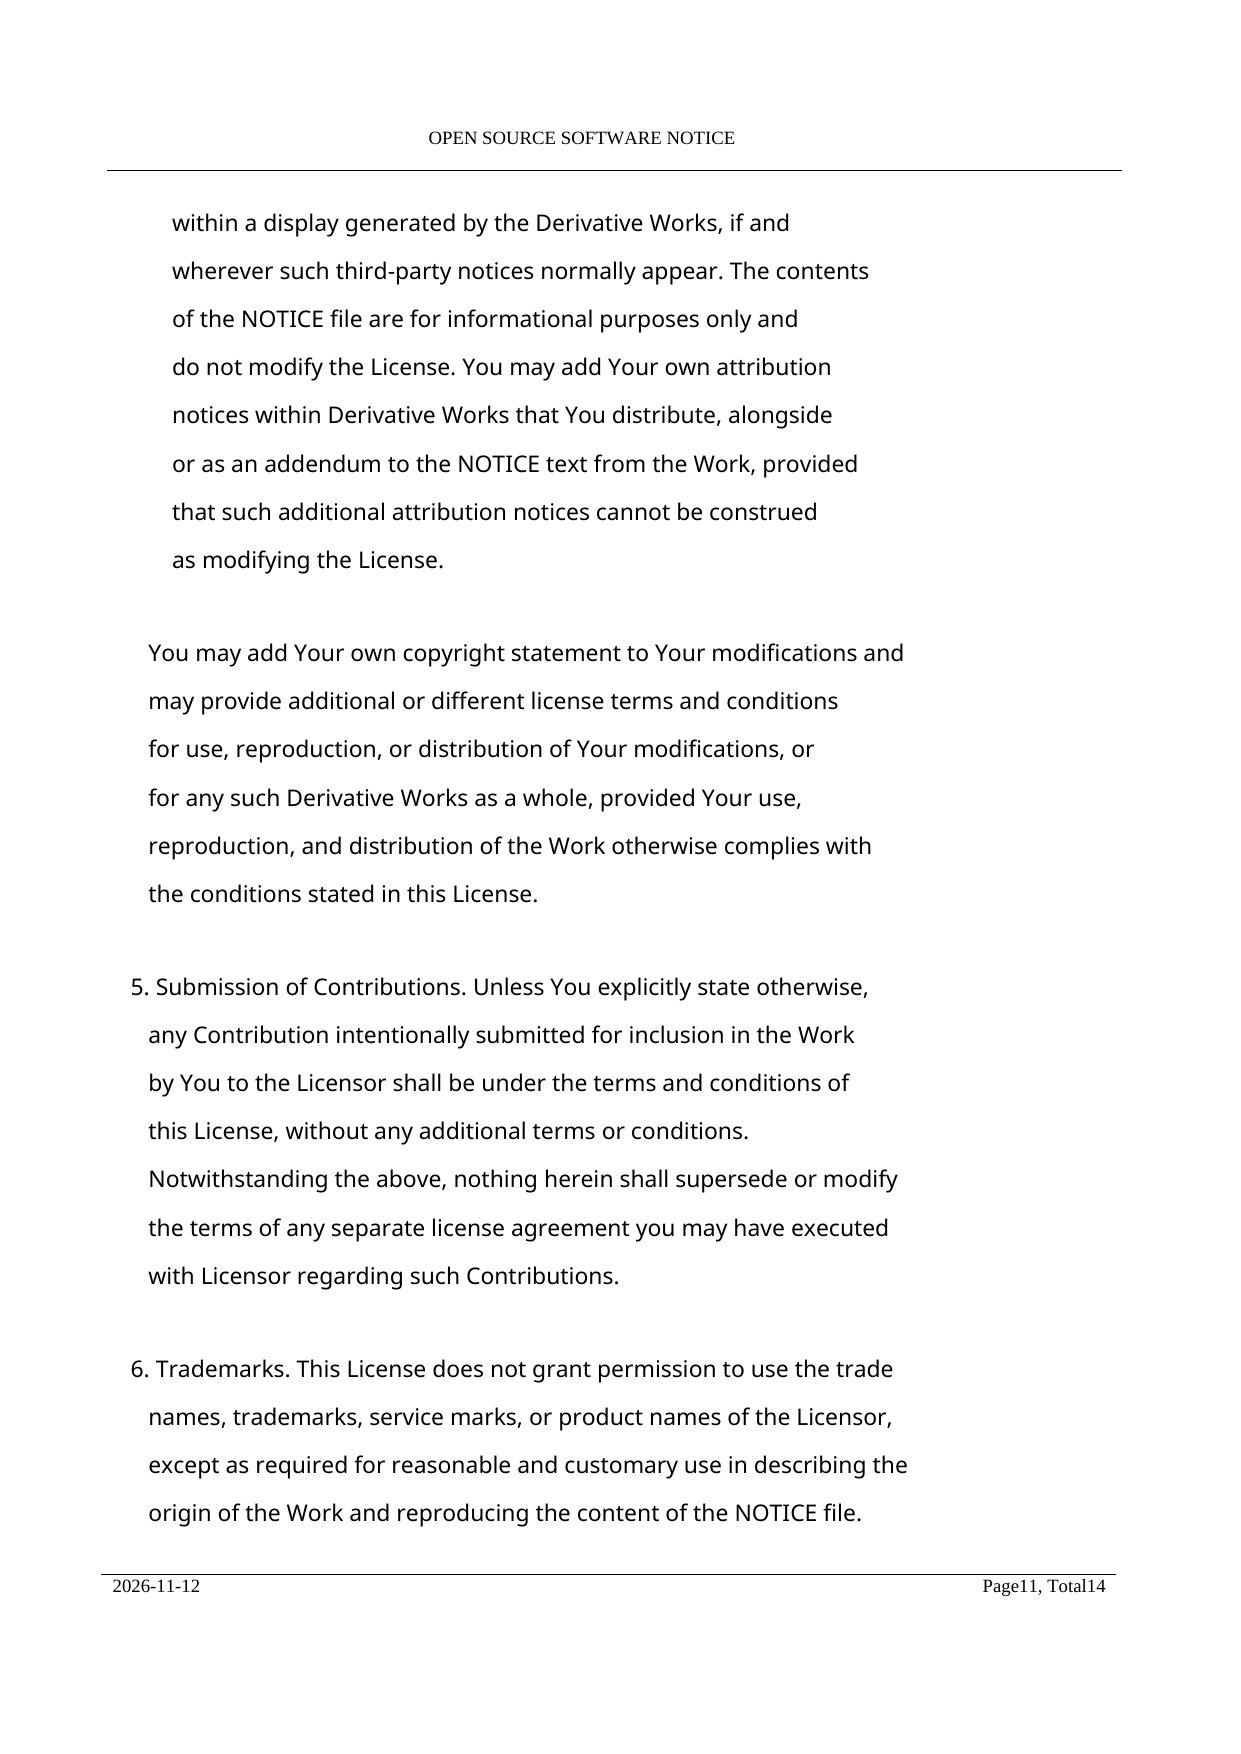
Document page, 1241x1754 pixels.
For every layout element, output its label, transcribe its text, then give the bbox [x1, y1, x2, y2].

text or as an addendum to the NOTICE text from the Work, provided [112, 447, 1128, 479]
text this License, without any additional terms or conditions. [112, 1115, 1128, 1147]
text origin of the Work and reproducing the content of the NOTICE file. [112, 1497, 1128, 1529]
text reproduction, and distribution of the Work otherwise complies with [112, 829, 1128, 861]
text names, trademarks, service marks, or product names of the Licensor, [112, 1400, 1128, 1433]
text for any such Derivative Works as a whole, provided Your use, [112, 781, 1128, 813]
text may provide additional or different license terms and conditions [112, 684, 1128, 717]
text the terms of any separate license agreement you may have executed [112, 1211, 1128, 1243]
text that such additional attribution notices cannot be construed [112, 495, 1128, 528]
text the conditions stated in this License. [112, 877, 1128, 909]
text for use, reproduction, or distribution of Your modifications, or [112, 733, 1128, 765]
text 6. Trademarks. This License does not grant permission to use the trade [112, 1352, 1128, 1385]
text Notwithstanding the above, nothing herein shall supersede or modify [112, 1163, 1128, 1195]
text 5. Submission of Contributions. Unless You explicitly state otherwise, [112, 970, 1128, 1003]
text any Contribution intentionally submitted for inclusion in the Work [112, 1018, 1128, 1051]
text notices within Derivative Works that You distribute, alongside [112, 399, 1128, 431]
text wherever such third-party notices normally appear. The contents [112, 254, 1128, 287]
text You may add Your own copyright statement to Your modifications and [112, 636, 1128, 669]
text of the NOTICE file are for informational purposes only and [112, 303, 1128, 335]
text except as required for reasonable and customary use in describing the [112, 1448, 1128, 1481]
text with Licensor regarding such Contributions. [112, 1259, 1128, 1292]
text within a display generated by the Derivative Works, if and [112, 206, 1128, 239]
text do not modify the License. You may add Your own attribution [112, 351, 1128, 383]
text as modifying the License. [112, 543, 1128, 576]
text by You to the Licensor shall be under the terms and conditions of [112, 1067, 1128, 1099]
